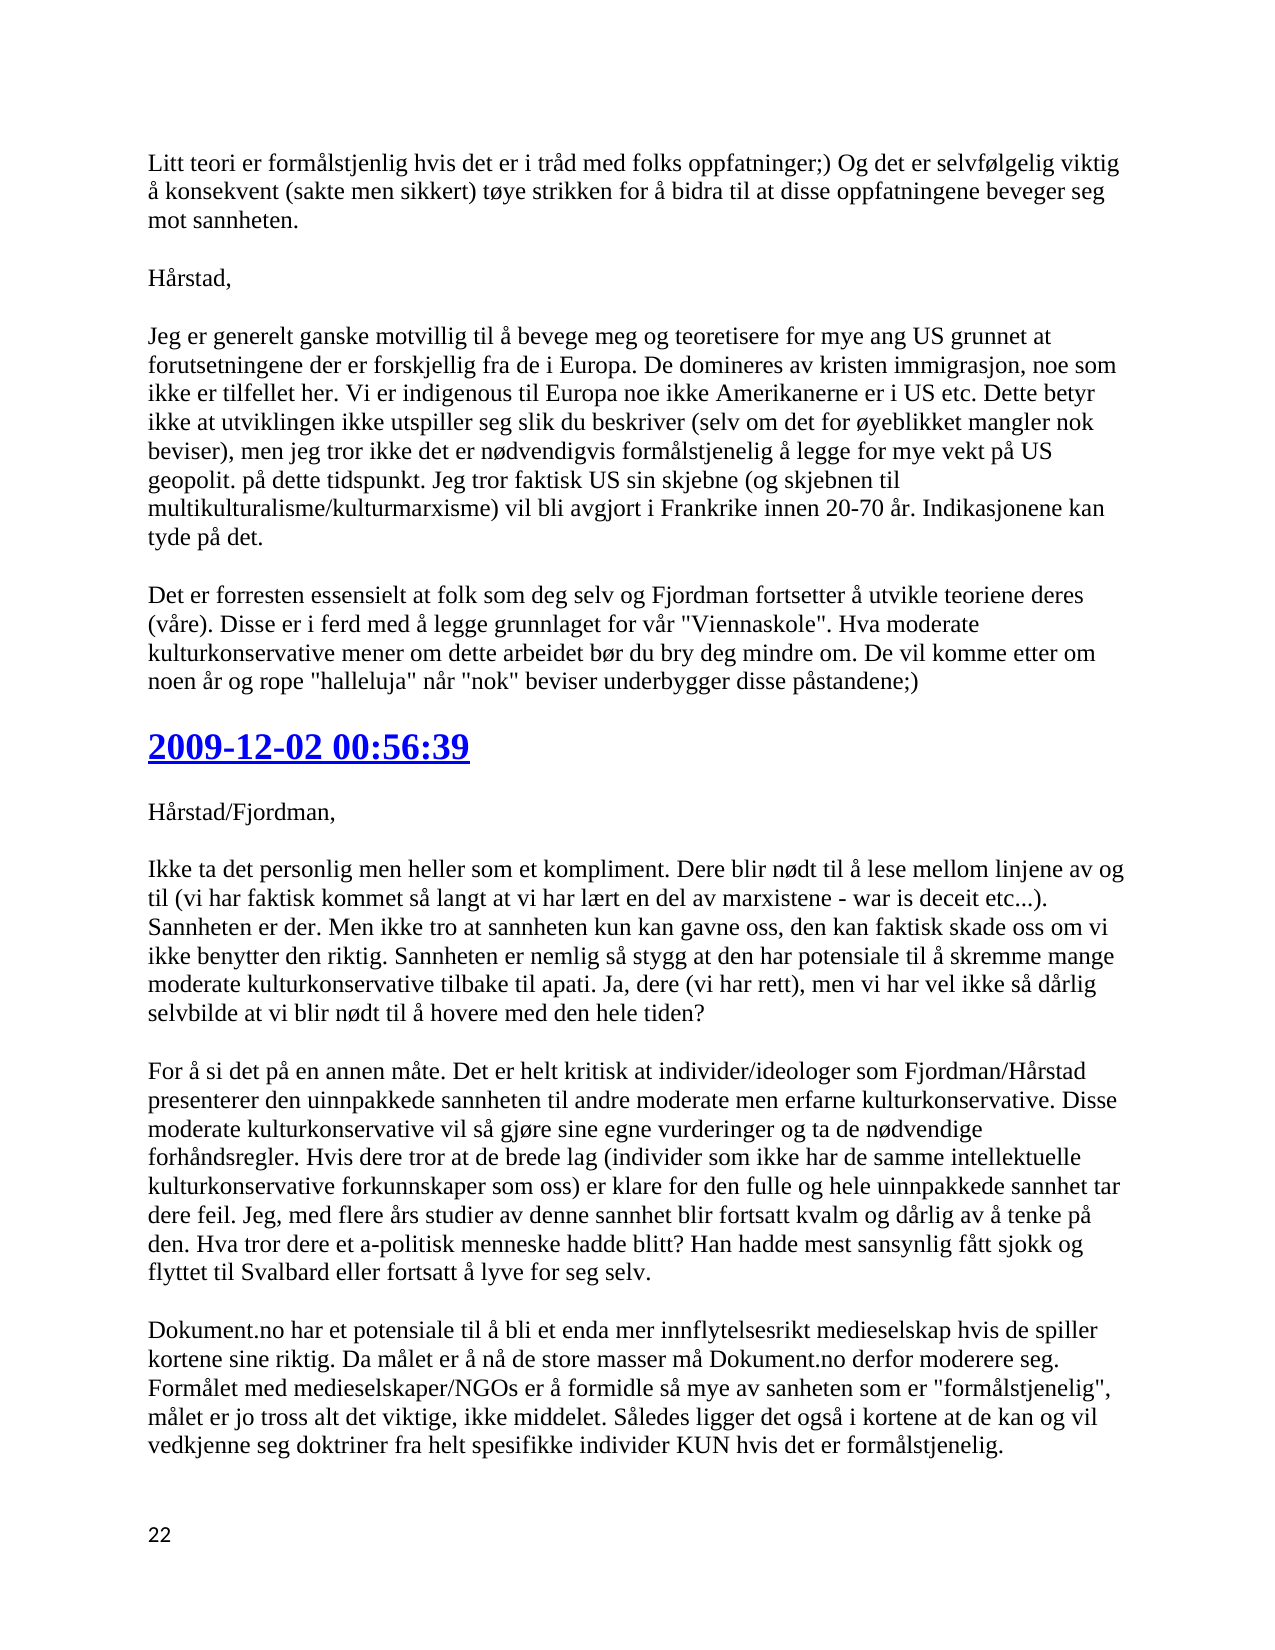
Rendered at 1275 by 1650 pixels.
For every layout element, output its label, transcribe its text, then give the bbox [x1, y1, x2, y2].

text For å si det på en annen måte. Det er helt kritisk at individer/ideologer som Fjordman/Hårstad presenterer den uinnpakkede sannheten til andre moderate men erfarne kulturkonservative. Disse moderate kulturkonservative vil så gjøre sine egne vurderinger og ta de nødvendige forhåndsregler. Hvis dere tror at de brede lag (individer som ikke har de samme intellektuelle kulturkonservative forkunnskaper som oss) er klare for den fulle og hele uinnpakkede sannhet tar dere feil. Jeg, med flere års studier av denne sannhet blir fortsatt kvalm og dårlig av å tenke på den. Hva tror dere et a-politisk menneske hadde blitt? Han hadde mest sansynlig fått sjokk og flyttet til Svalbard eller fortsatt å lyve for seg selv. [148, 1056, 1127, 1286]
text Det er forresten essensielt at folk som deg selv og Fjordman fortsetter å utvikle teoriene deres (våre). Disse er i ferd med å legge grunnlaget for vår "Viennaskole". Hva moderate kulturkonservative mener om dette arbeidet bør du bry deg mindre om. De vil komme etter om noen år og rope "halleluja" når "nok" beviser underbygger disse påstandene;) [148, 580, 1127, 695]
text 2009-12-02 00:56:39 [148, 724, 1127, 767]
text Hårstad/Fjordman, [148, 797, 1127, 825]
text Litt teori er formålstjenlig hvis det er i tråd med folks oppfatninger;) Og det er selvfølgelig viktig å konsekvent (sakte men sikkert) tøye strikken for å bidra til at disse oppfatningene beveger seg mot sannheten. [148, 148, 1127, 234]
text Ikke ta det personlig men heller som et kompliment. Dere blir nødt til å lese mellom linjene av og til (vi har faktisk kommet så langt at vi har lært en del av marxistene - war is deceit etc...). Sannheten er der. Men ikke tro at sannheten kun kan gavne oss, den kan faktisk skade oss om vi ikke benytter den riktig. Sannheten er nemlig så stygg at den har potensiale til å skremme mange moderate kulturkonservative tilbake til apati. Ja, dere (vi har rett), men vi har vel ikke så dårlig selvbilde at vi blir nødt til å hovere med den hele tiden? [148, 854, 1127, 1027]
text Hårstad, [148, 263, 1127, 292]
text Jeg er generelt ganske motvillig til å bevege meg og teoretisere for mye ang US grunnet at forutsetningene der er forskjellig fra de i Europa. De domineres av kristen immigrasjon, noe som ikke er tilfellet her. Vi er indigenous til Europa noe ikke Amerikanerne er i US etc. Dette betyr ikke at utviklingen ikke utspiller seg slik du beskriver (selv om det for øyeblikket mangler nok beviser), men jeg tror ikke det er nødvendigvis formålstjenelig å legge for mye vekt på US geopolit. på dette tidspunkt. Jeg tror faktisk US sin skjebne (og skjebnen til multikulturalisme/kulturmarxisme) vil bli avgjort i Frankrike innen 20-70 år. Indikasjonene kan tyde på det. [148, 321, 1127, 551]
text Dokument.no har et potensiale til å bli et enda mer innflytelsesrikt medieselskap hvis de spiller kortene sine riktig. Da målet er å nå de store masser må Dokument.no derfor moderere seg. Formålet med medieselskaper/NGOs er å formidle så mye av sanheten som er "formålstjenelig", målet er jo tross alt det viktige, ikke middelet. Således ligger det også i kortene at de kan og vil vedkjenne seg doktriner fra helt spesifikke individer KUN hvis det er formålstjenelig. [148, 1315, 1127, 1459]
